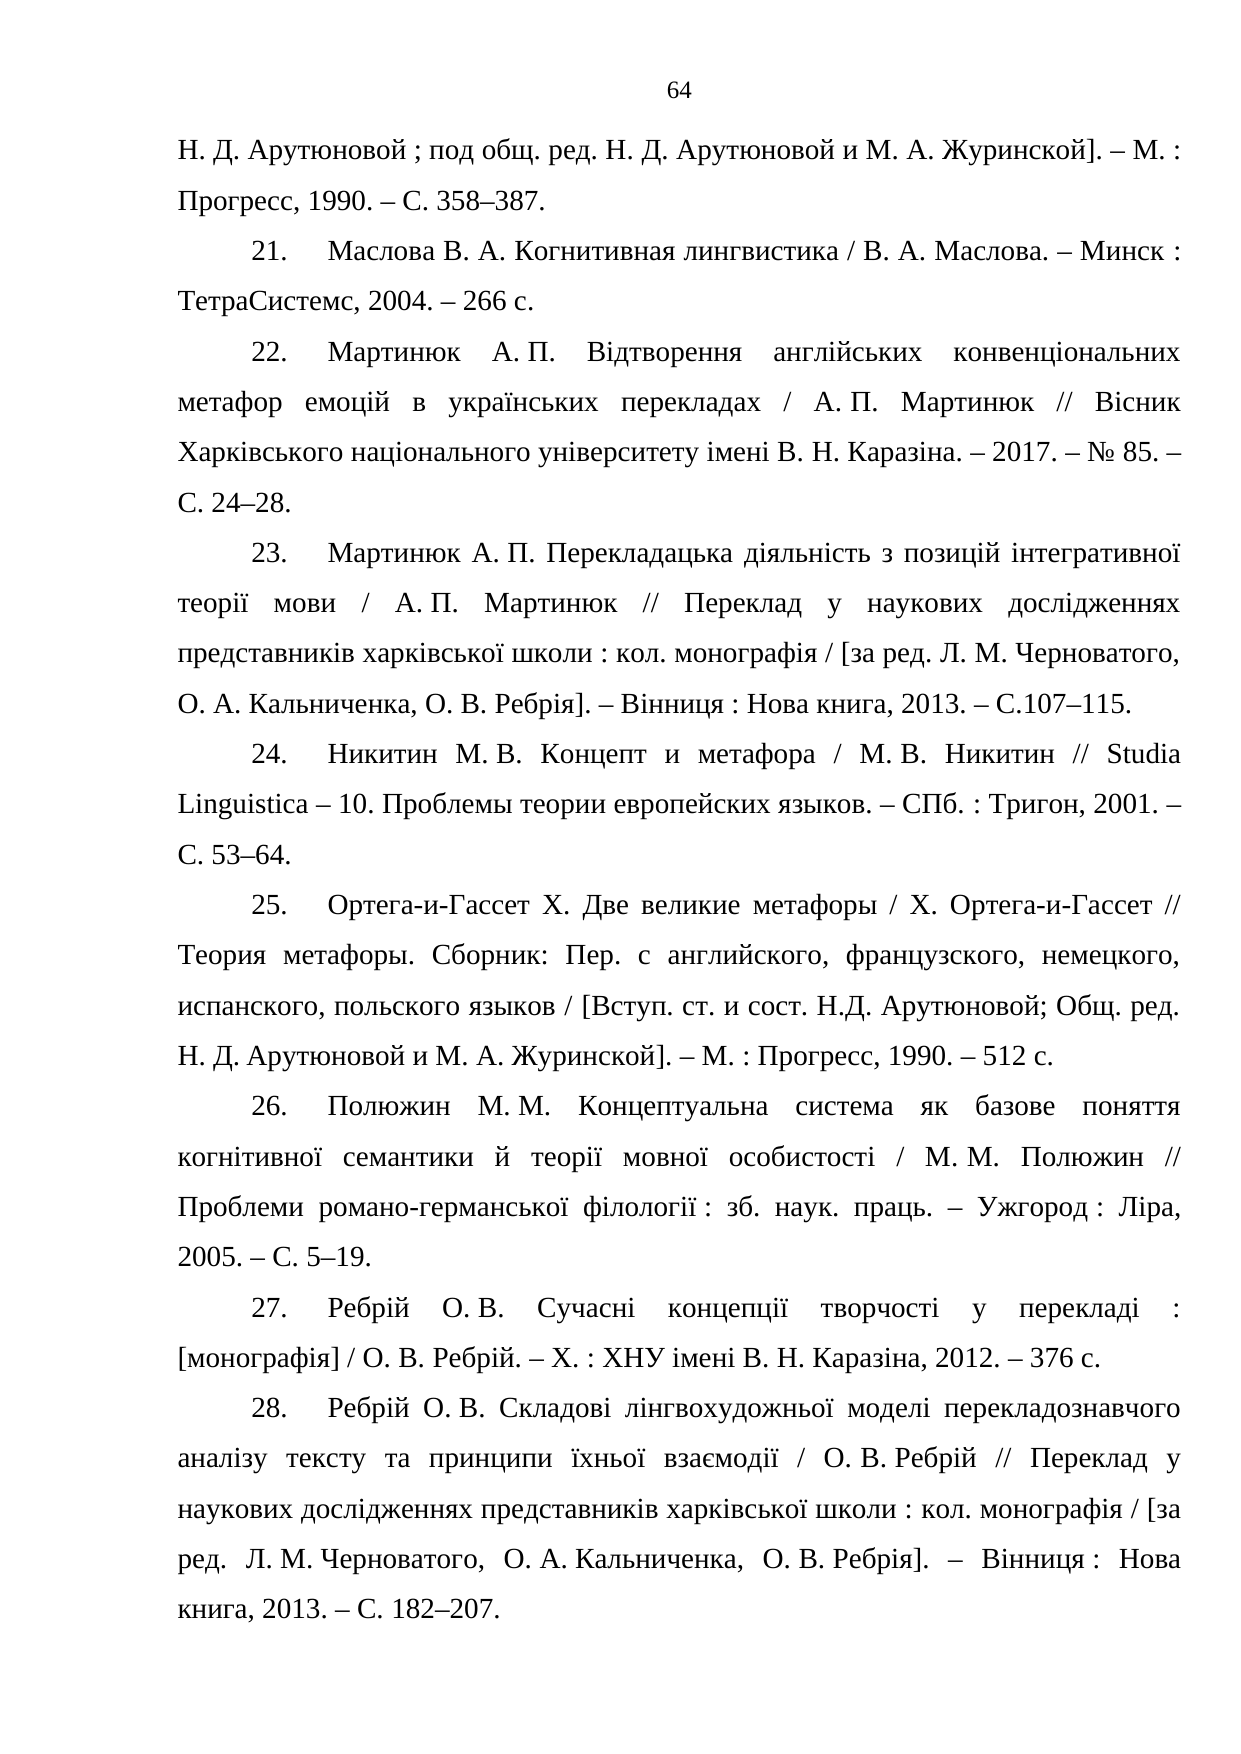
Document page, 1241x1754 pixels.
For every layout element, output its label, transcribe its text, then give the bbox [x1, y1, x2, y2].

list Ортега-и-Гассет Х. Две великие метафоры / Х. Ортега-и-Гассет // Теория метафоры. Сборник: Пер. с английского, французского, немецкого, испанского, польского языков / [Вступ. ст. и сост. Н.Д. Арутюновой; Общ. ред. Н. Д. Арутюновой и М. А. Журинской]. – М. : Прогресс, 1990. – 512 с. [177, 887, 1181, 1072]
list Мартинюк А. П. Перекладацька діяльність з позицій інтегративної теорії мови / А. П. Мартинюк // Переклад у наукових дослідженнях представників харківської школи : кол. монографія / [за ред. Л. М. Черноватого, О. А. Кальниченка, О. В. Ребрія]. – Вінниця : Нова книга, 2013. – С.107–115. [177, 535, 1181, 719]
list Ребрій О. В. Сучасні концепції творчості у перекладі : [монографія] / О. В. Ребрій. – Х. : ХНУ імені В. Н. Каразіна, 2012. – 376 с. [177, 1290, 1181, 1373]
list Мартинюк А. П. Відтворення англійських конвенціональних метафор емоцій в українських перекладах / А. П. Мартинюк // Вісник Харківського національного університету імені В. Н. Каразіна. – 2017. – № 85. – С. 24–28. [177, 334, 1181, 518]
list Полюжин М. М. Концептуальна система як базове поняття когнітивної семантики й теорії мовної особистості / М. М. Полюжин // Проблеми романо-германської філології : зб. наук. праць. – Ужгород : Ліра, 2005. – С. 5–19. [177, 1088, 1181, 1273]
list Никитин М. В. Концепт и метафора / М. В. Никитин // Studia Linguistica – 10. Проблемы теории европейских языков. – СПб. : Тригон, 2001. – С. 53–64. [177, 736, 1181, 870]
list Ребрій О. В. Складові лінгвохудожньої моделі перекладознавчого аналізу тексту та принципи їхньої взаємодії / О. В. Ребрій // Переклад у наукових дослідженнях представників харківської школи : кол. монографія / [за ред. Л. М. Черноватого, О. А. Кальниченка, О. В. Ребрія]. – Вінниця : Нова книга, 2013. – С. 182–207. [177, 1390, 1181, 1625]
list Маслова В. А. Когнитивная лингвистика / В. А. Маслова. – Минск : ТетраСистемс, 2004. – 266 с. [177, 233, 1181, 317]
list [177, 132, 1181, 216]
